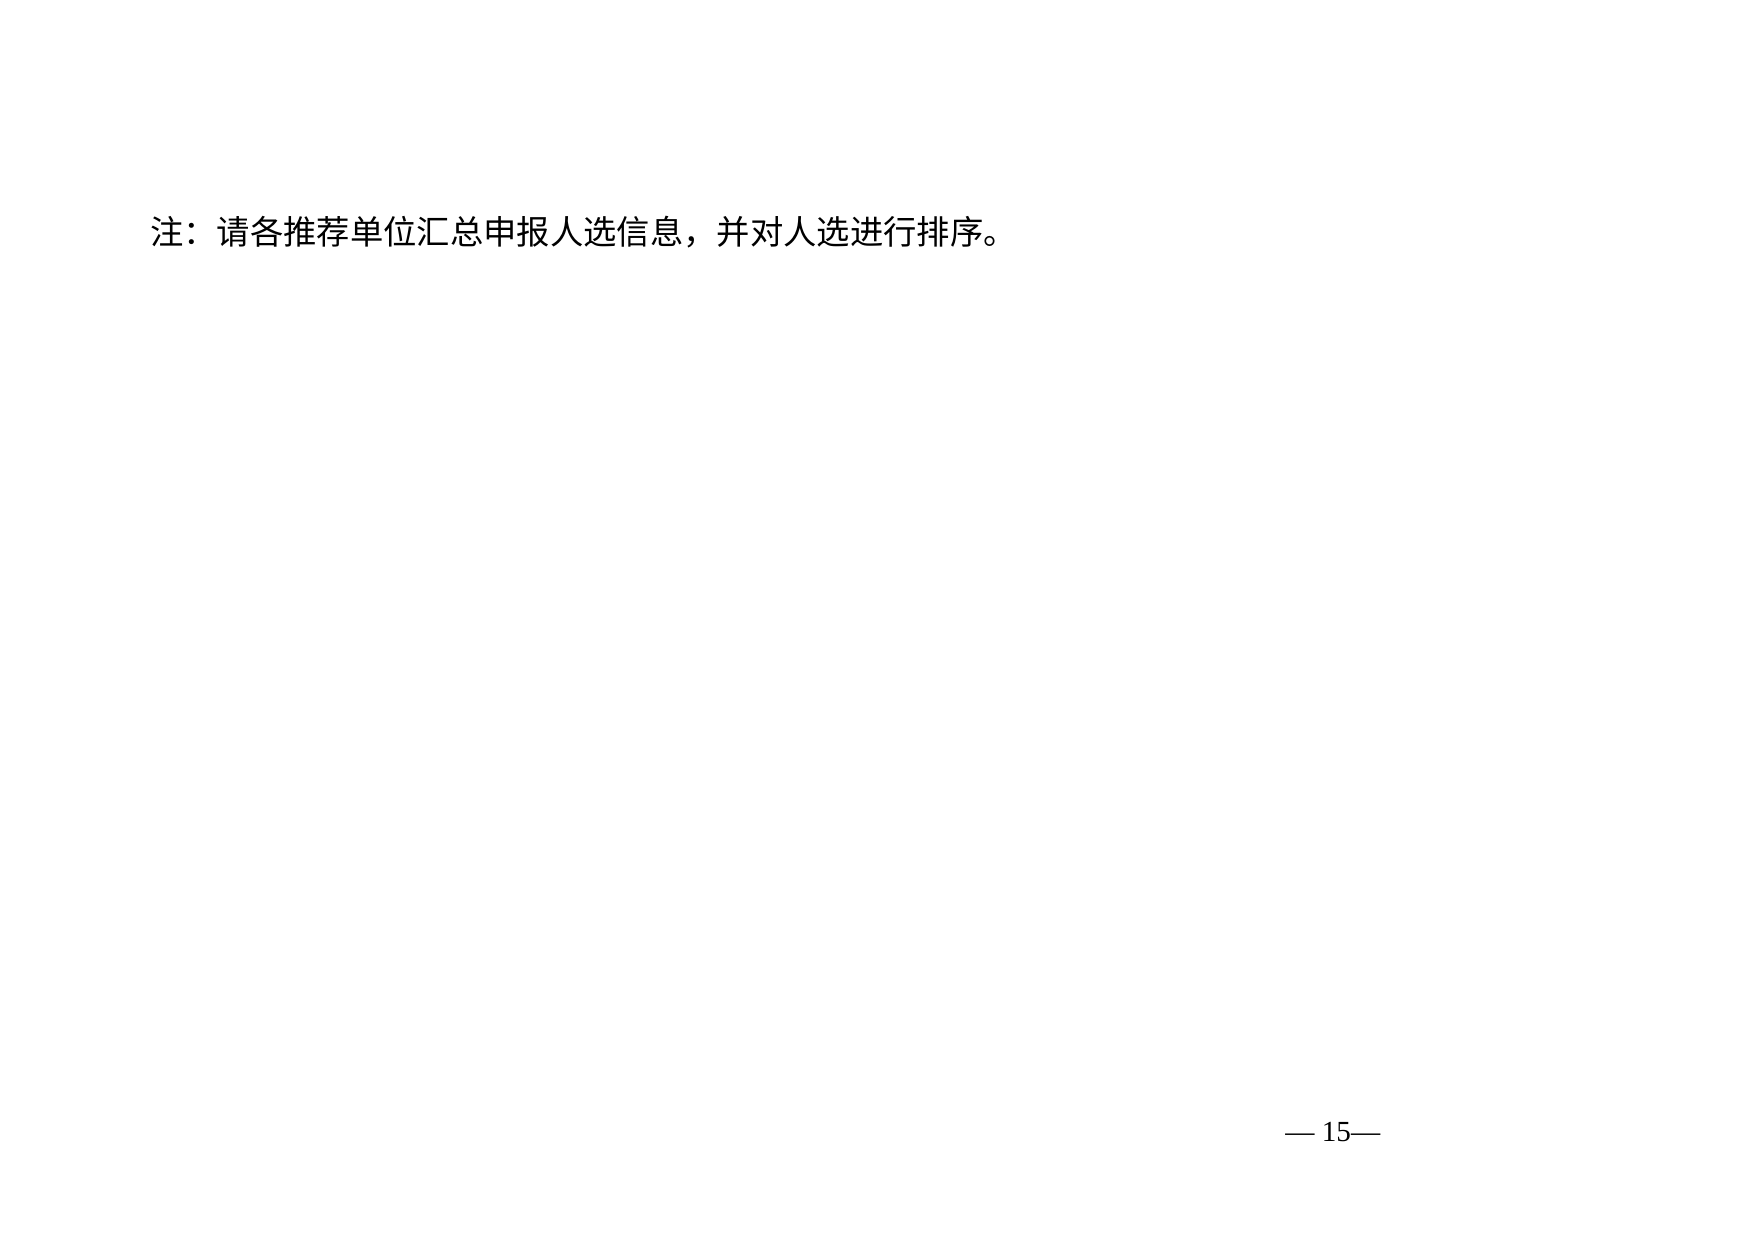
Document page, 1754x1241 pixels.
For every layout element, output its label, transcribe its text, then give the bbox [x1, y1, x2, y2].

text 注：请各推荐单位汇总申报人选信息，并对人选进行排序。 [150, 198, 1604, 263]
